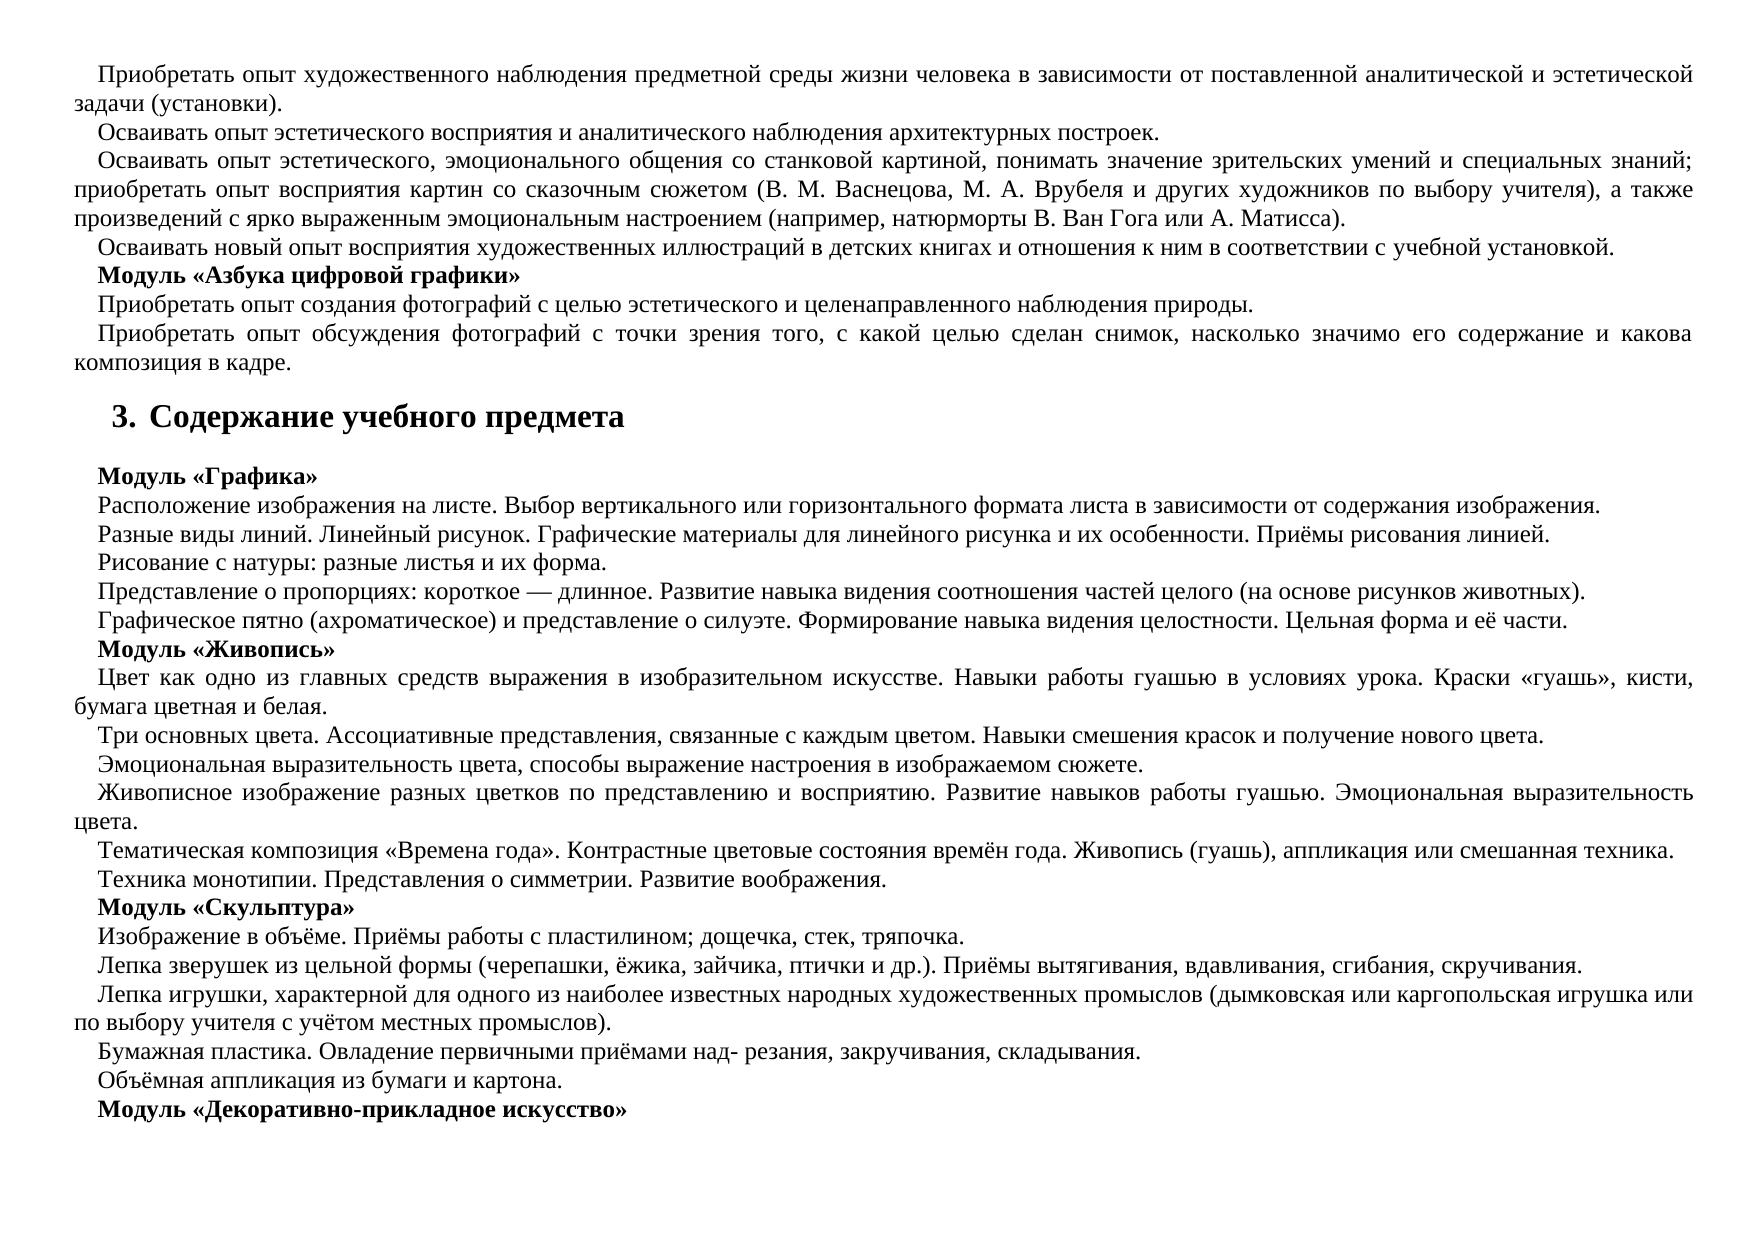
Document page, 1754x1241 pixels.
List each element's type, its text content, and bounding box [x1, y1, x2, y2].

text Модуль «Азбука цифровой графики» [74, 260, 1695, 289]
text Техника монотипии. Представления о симметрии. Развитие воображения. [74, 864, 1695, 892]
text Объёмная аппликация из бумаги и картона. [74, 1065, 1695, 1094]
text Осваивать опыт эстетического, эмоционального общения со станковой картиной, понимать значение зрительских умений и специальных знаний; приобретать опыт восприятия картин со сказочным сюжетом (В. М. Васнецова, М. А. Врубеля и других художников по выбору учителя), а также произведений с ярко выраженным эмоциональным настроением (например, натюрморты В. Ван Гога или А. Матисса). [74, 145, 1695, 232]
text Модуль «Графика» [74, 461, 1695, 490]
text Модуль «Декоративно-прикладное искусство» [74, 1094, 1695, 1122]
text Разные виды линий. Линейный рисунок. Графические материалы для линейного рисунка и их особенности. Приёмы рисования линией. [74, 519, 1695, 547]
text Три основных цвета. Ассоциативные представления, связанные с каждым цветом. Навыки смешения красок и получение нового цвета. [74, 720, 1695, 749]
text Модуль «Скульптура» [74, 892, 1695, 921]
list Содержание учебного предмета [111, 396, 1694, 434]
text Изображение в объёме. Приёмы работы с пластилином; дощечка, стек, тряпочка. [74, 921, 1695, 950]
text Тематическая композиция «Времена года». Контрастные цветовые состояния времён года. Живопись (гуашь), аппликация или смешанная техника. [74, 835, 1695, 864]
text Эмоциональная выразительность цвета, способы выражение настроения в изображаемом сюжете. [74, 749, 1695, 777]
text Цвет как одно из главных средств выражения в изобразительном искусстве. Навыки работы гуашью в условиях урока. Краски «гуашь», кисти, бумага цветная и белая. [74, 662, 1695, 720]
text Приобретать опыт обсуждения фотографий с точки зрения того, с какой целью сделан снимок, насколько значимо его содержание и какова композиция в кадре. [74, 318, 1695, 375]
text Лепка зверушек из цельной формы (черепашки, ёжика, зайчика, птички и др.). Приёмы вытягивания, вдавливания, сгибания, скручивания. [74, 950, 1695, 979]
text Приобретать опыт художественного наблюдения предметной среды жизни человека в зависимости от поставленной аналитической и эстетической задачи (установки). [74, 59, 1695, 117]
text Модуль «Живопись» [74, 634, 1695, 662]
text Осваивать опыт эстетического восприятия и аналитического наблюдения архитектурных построек. [74, 117, 1695, 145]
text Представление о пропорциях: короткое — длинное. Развитие навыка видения соотношения частей целого (на основе рисунков животных). [74, 576, 1695, 605]
text Живописное изображение разных цветков по представлению и восприятию. Развитие навыков работы гуашью. Эмоциональная выразительность цвета. [74, 777, 1695, 835]
text Рисование с натуры: разные листья и их форма. [74, 547, 1695, 576]
text Графическое пятно (ахроматическое) и представление о силуэте. Формирование навыка видения целостности. Цельная форма и её части. [74, 605, 1695, 634]
text Расположение изображения на листе. Выбор вертикального или горизонтального формата листа в зависимости от содержания изображения. [74, 490, 1695, 519]
text Лепка игрушки, характерной для одного из наиболее известных народных художественных промыслов (дымковская или каргопольская игрушка или по выбору учителя с учётом местных промыслов). [74, 979, 1695, 1036]
text Бумажная пластика. Овладение первичными приёмами над- резания, закручивания, складывания. [74, 1036, 1695, 1065]
text Осваивать новый опыт восприятия художественных иллюстраций в детских книгах и отношения к ним в соответствии с учебной установкой. [74, 232, 1695, 260]
text Приобретать опыт создания фотографий с целью эстетического и целенаправленного наблюдения природы. [74, 289, 1695, 318]
